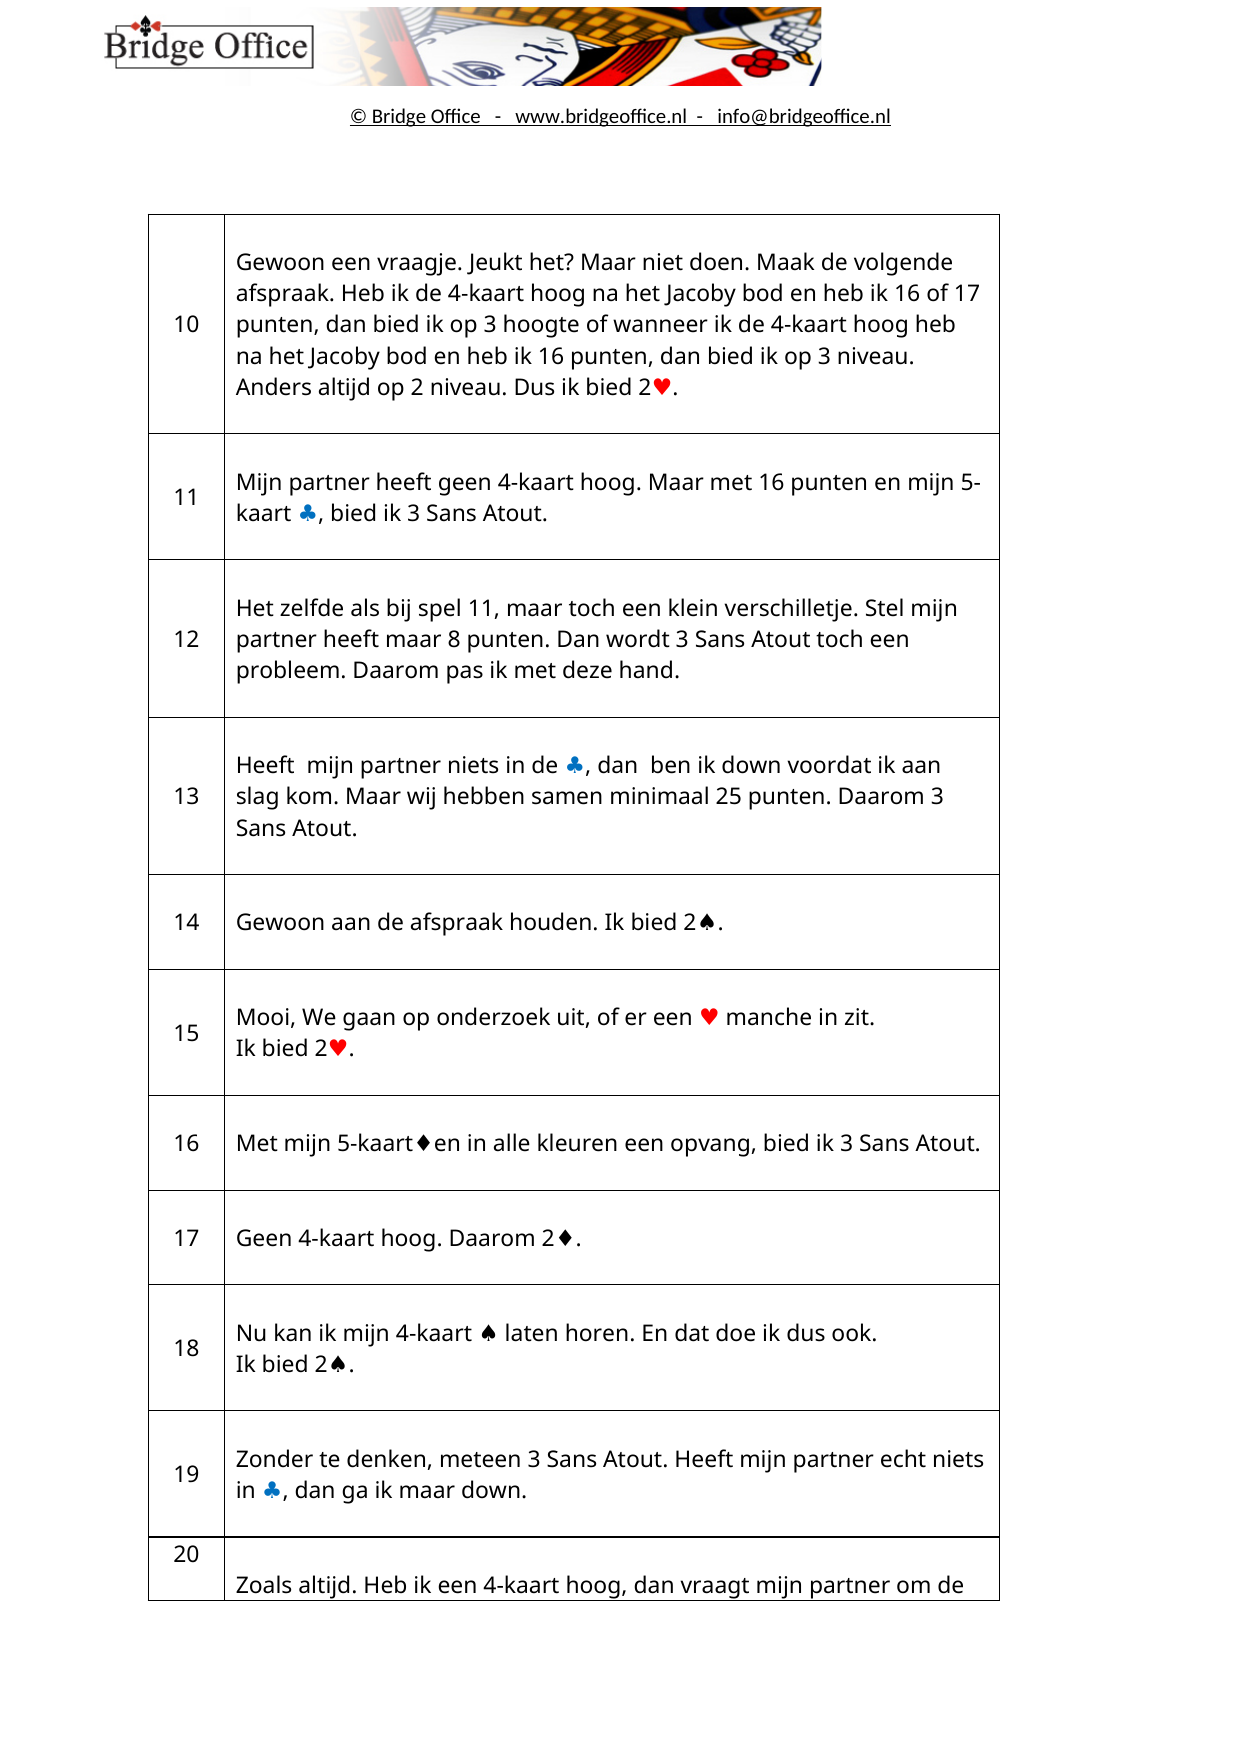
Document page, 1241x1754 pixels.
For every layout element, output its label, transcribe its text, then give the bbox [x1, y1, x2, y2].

table_cell 17 [149, 1191, 224, 1284]
table_cell Met mijn 5-kaarten in alle kleuren een opvang, bied ik 3 Sans Atout. [225, 1096, 999, 1189]
table_cell 12 [149, 560, 224, 717]
table_cell Mijn partner heeft geen 4-kaart hoog. Maar met 16 punten en mijn 5-kaart , bied ik 3 Sans Atout. [225, 434, 999, 559]
table_header 10 [149, 215, 224, 433]
table_cell Nu kan ik mijn 4-kaart laten horen. En dat doe ik dus ook. Ik bied 2. [225, 1285, 999, 1410]
table_cell Gewoon aan de afspraak houden. Ik bied 2. [225, 875, 999, 969]
table_header Gewoon een vraagje. Jeukt het? Maar niet doen. Maak de volgende afspraak. Heb ik de 4-kaart hoog na het Jacoby bod en heb ik 16 of 17 punten, dan bied ik op 3 hoogte of wanneer ik de 4-kaart hoog heb na het Jacoby bod en heb ik 16 punten, dan bied ik op 3 niveau. Anders altijd op 2 niveau. Dus ik bied 2. [225, 215, 999, 433]
table_cell 20 [149, 1538, 224, 1600]
table_cell 13 [149, 718, 224, 874]
table_cell Heeft mijn partner niets in de , dan ben ik down voordat ik aan slag kom. Maar wij hebben samen minimaal 25 punten. Daarom 3 Sans Atout. [225, 718, 999, 874]
table_cell 16 [149, 1096, 224, 1189]
table_cell Zonder te denken, meteen 3 Sans Atout. Heeft mijn partner echt niets in , dan ga ik maar down. [225, 1411, 999, 1536]
picture [77, 7, 821, 85]
table_cell 11 [149, 434, 224, 559]
table_cell Geen 4-kaart hoog. Daarom 2. [225, 1191, 999, 1284]
table_cell Mooi, We gaan op onderzoek uit, of er een manche in zit. Ik bied 2. [225, 970, 999, 1095]
table_cell 19 [149, 1411, 224, 1536]
table_cell Het zelfde als bij spel 11, maar toch een klein verschilletje. Stel mijn partner heeft maar 8 punten. Dan wordt 3 Sans Atout toch een probleem. Daarom pas ik met deze hand. [225, 560, 999, 717]
table_cell 18 [149, 1285, 224, 1410]
table_cell 15 [149, 970, 224, 1095]
table_cell 14 [149, 875, 224, 969]
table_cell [225, 1538, 999, 1600]
